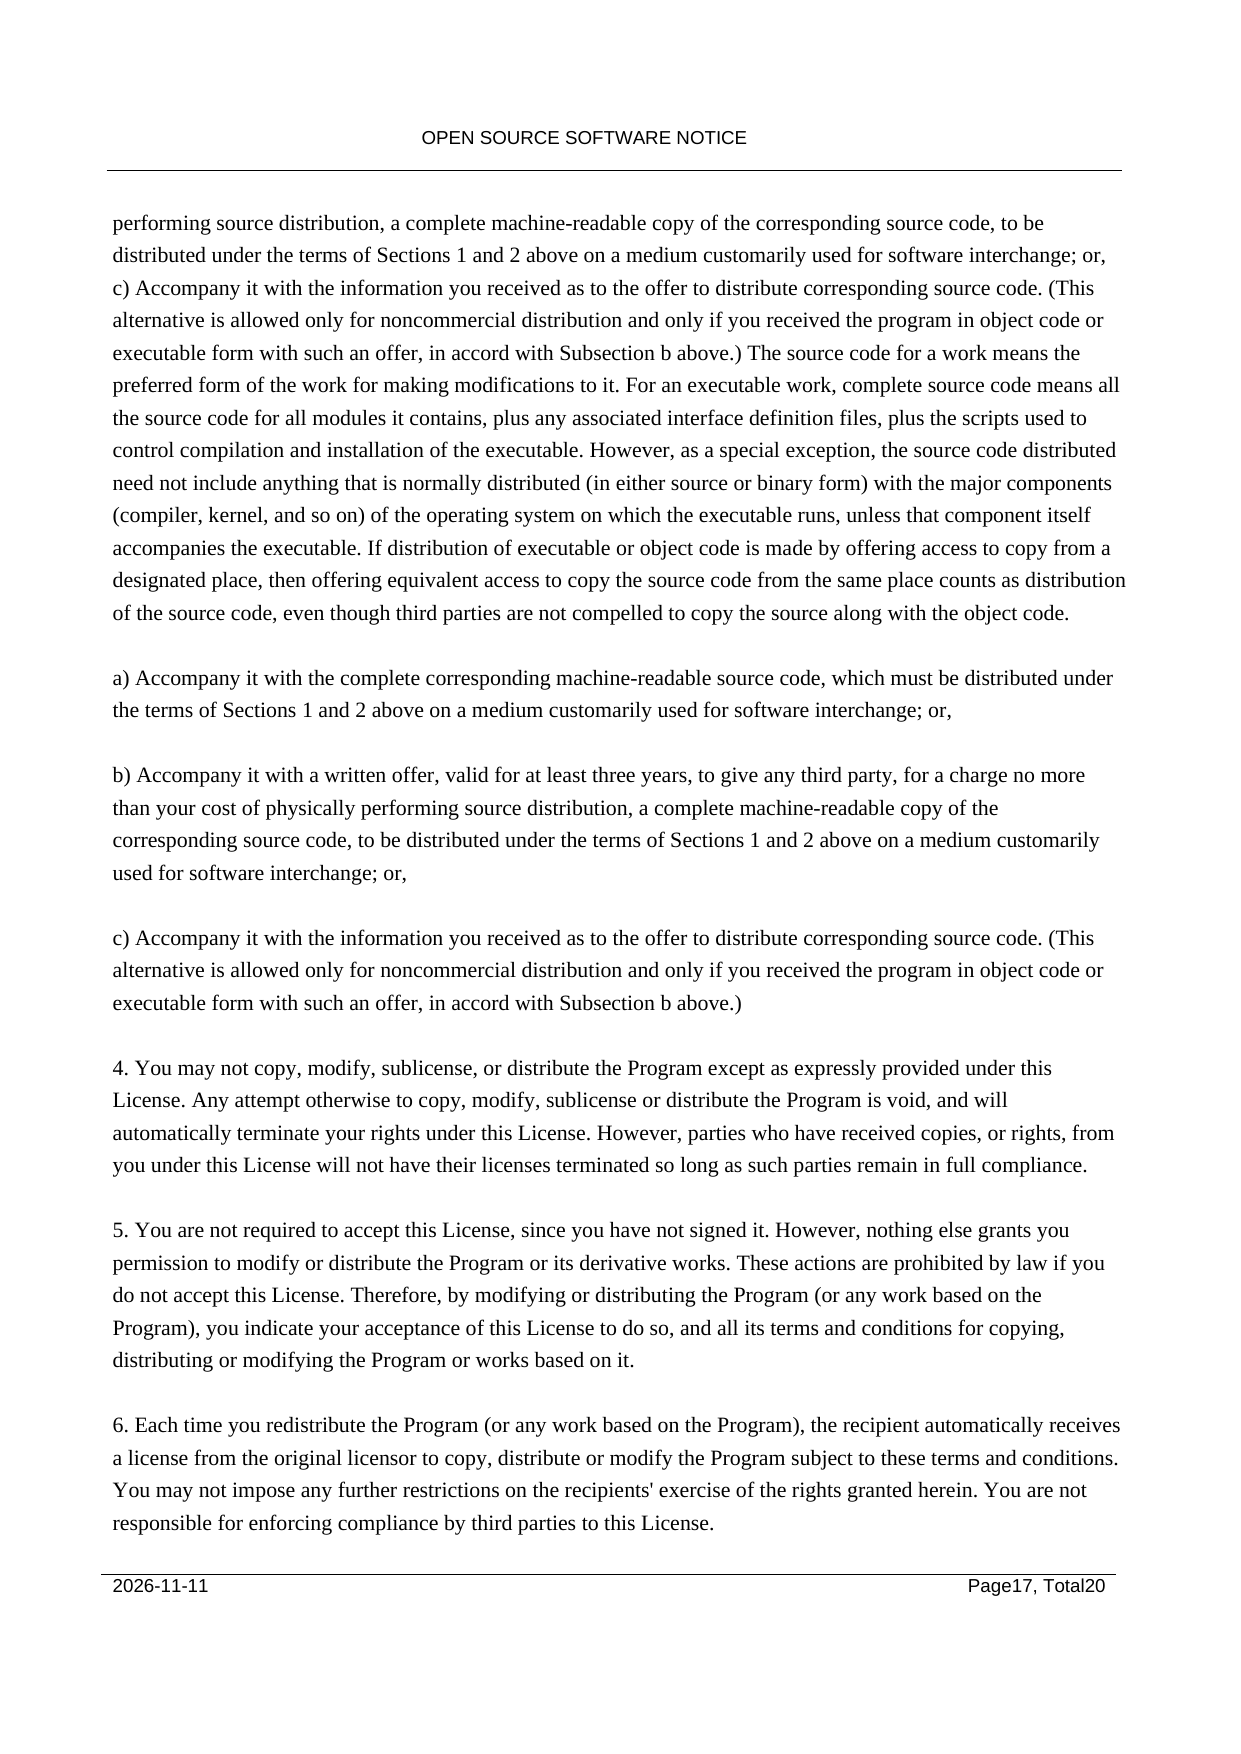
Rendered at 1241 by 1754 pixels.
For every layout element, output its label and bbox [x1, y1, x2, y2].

text [112, 206, 1128, 1539]
